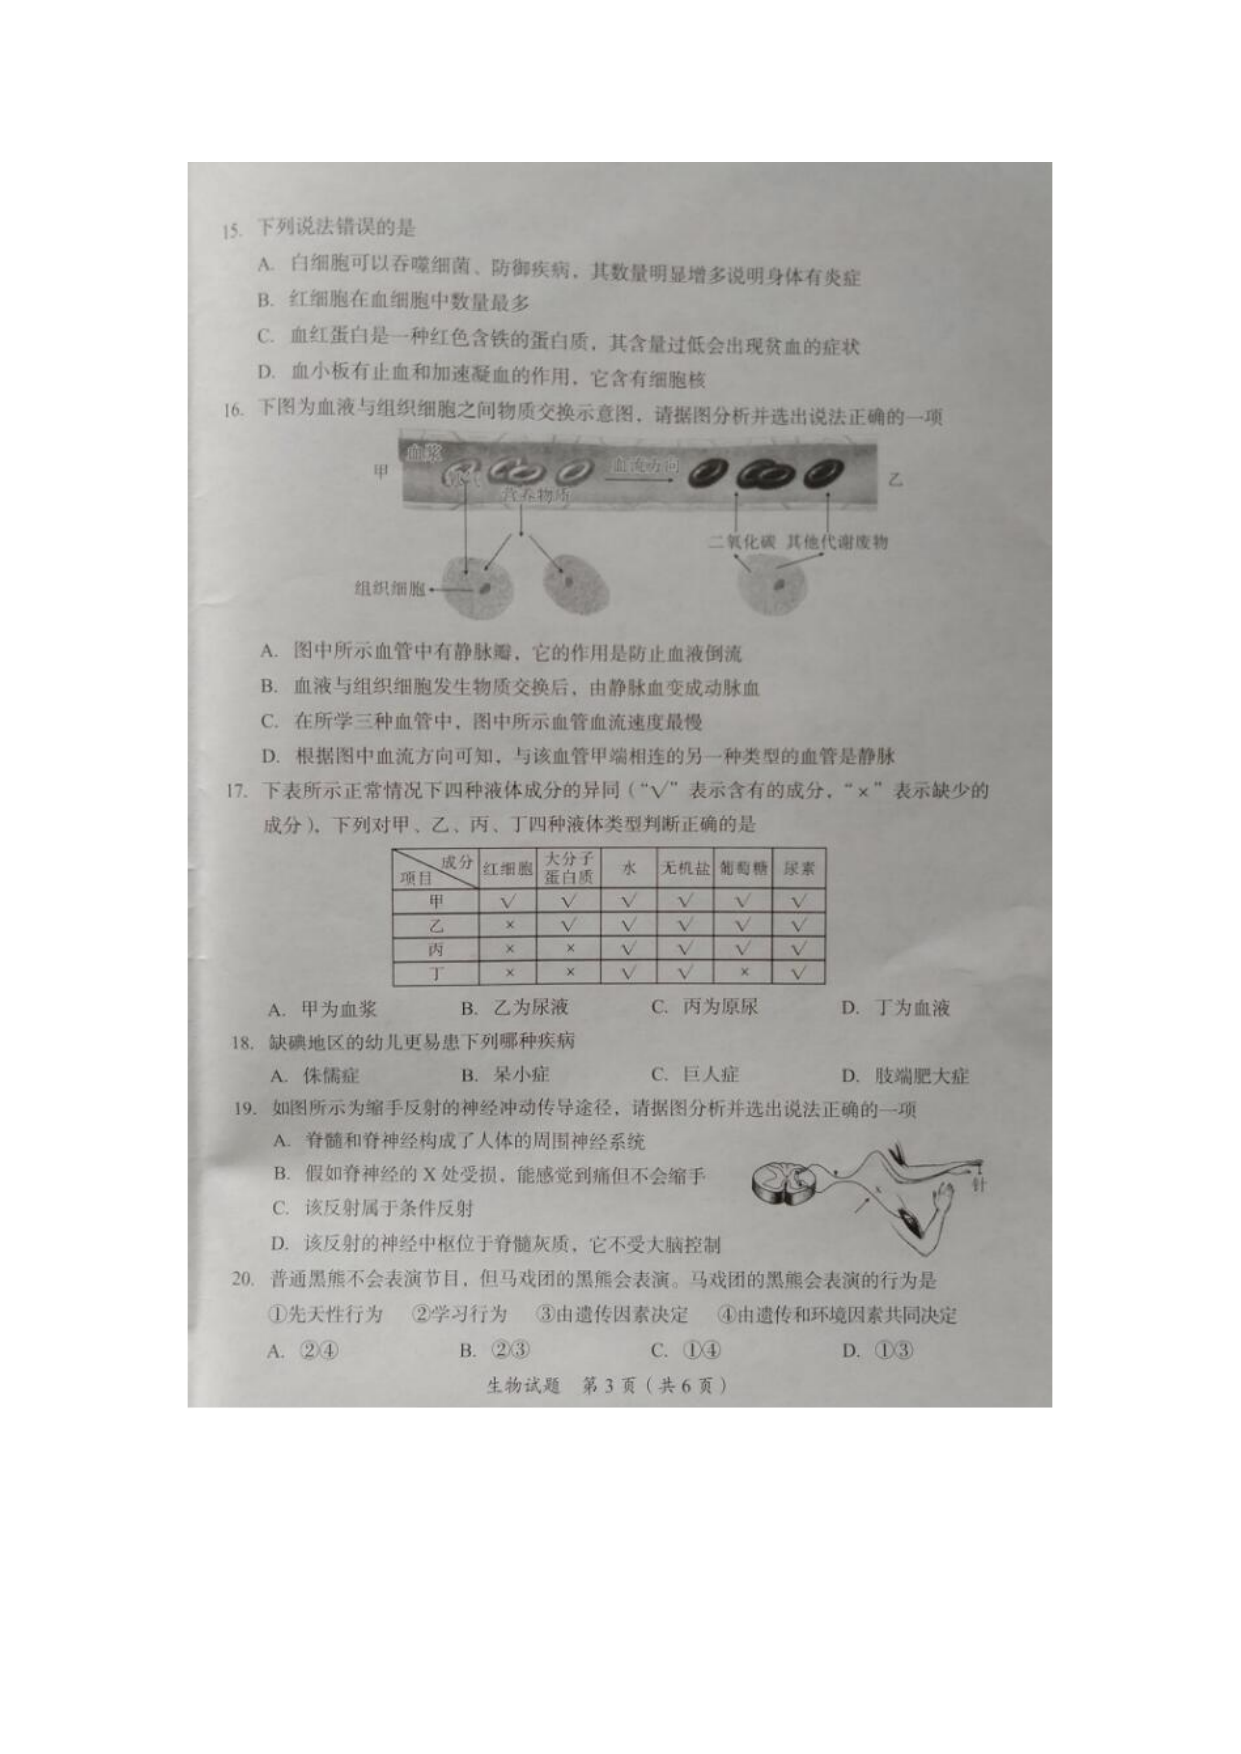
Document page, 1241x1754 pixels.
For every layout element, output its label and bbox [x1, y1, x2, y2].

picture [187, 162, 1053, 1409]
